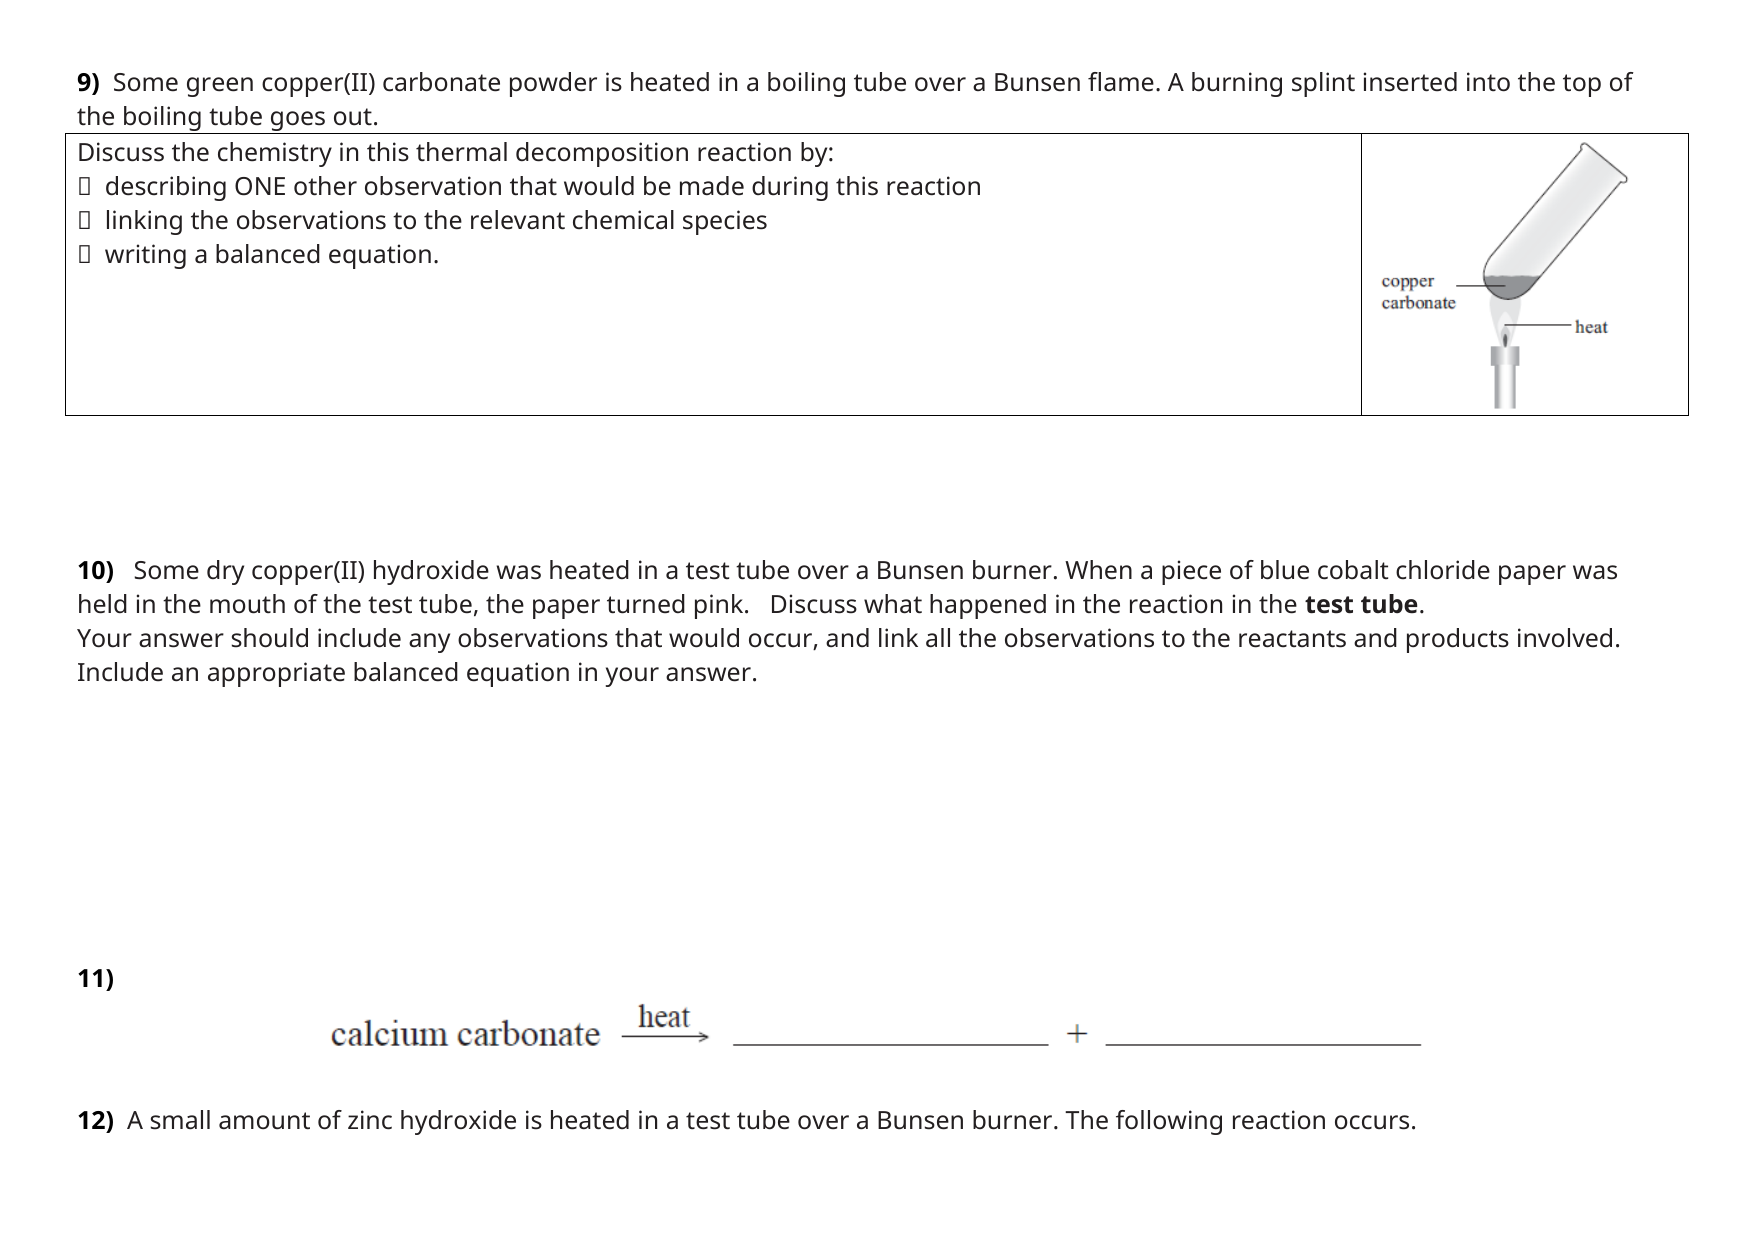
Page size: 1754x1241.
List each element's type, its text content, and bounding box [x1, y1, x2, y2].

text 9) Some green copper(II) carbonate powder is heated in a boiling tube over a Bunsen flame. A burning splint inserted into the top of the boiling tube goes out. [77, 65, 1677, 133]
text 11) [77, 961, 1677, 995]
table_header [1634, 134, 1688, 414]
table_header [1362, 134, 1372, 414]
table_header Discuss the chemistry in this thermal decomposition reaction by:  describing ONE other observation that would be made during this reaction  linking the observations to the relevant chemical species  writing a balanced equation. [66, 134, 1361, 414]
text 12) A small amount of zinc hydroxide is heated in a test tube over a Bunsen burner. The following reaction occurs. [77, 1102, 1677, 1136]
text 10) Some dry copper(II) hydroxide was heated in a test tube over a Bunsen burner. When a piece of blue cobalt chloride paper was held in the mouth of the test tube, the paper turned pink. Discuss what happened in the reaction in the test tube. [77, 552, 1677, 621]
text Your answer should include any observations that would occur, and link all the observations to the reactants and products involved. Include an appropriate balanced equation in your answer. [77, 621, 1677, 689]
